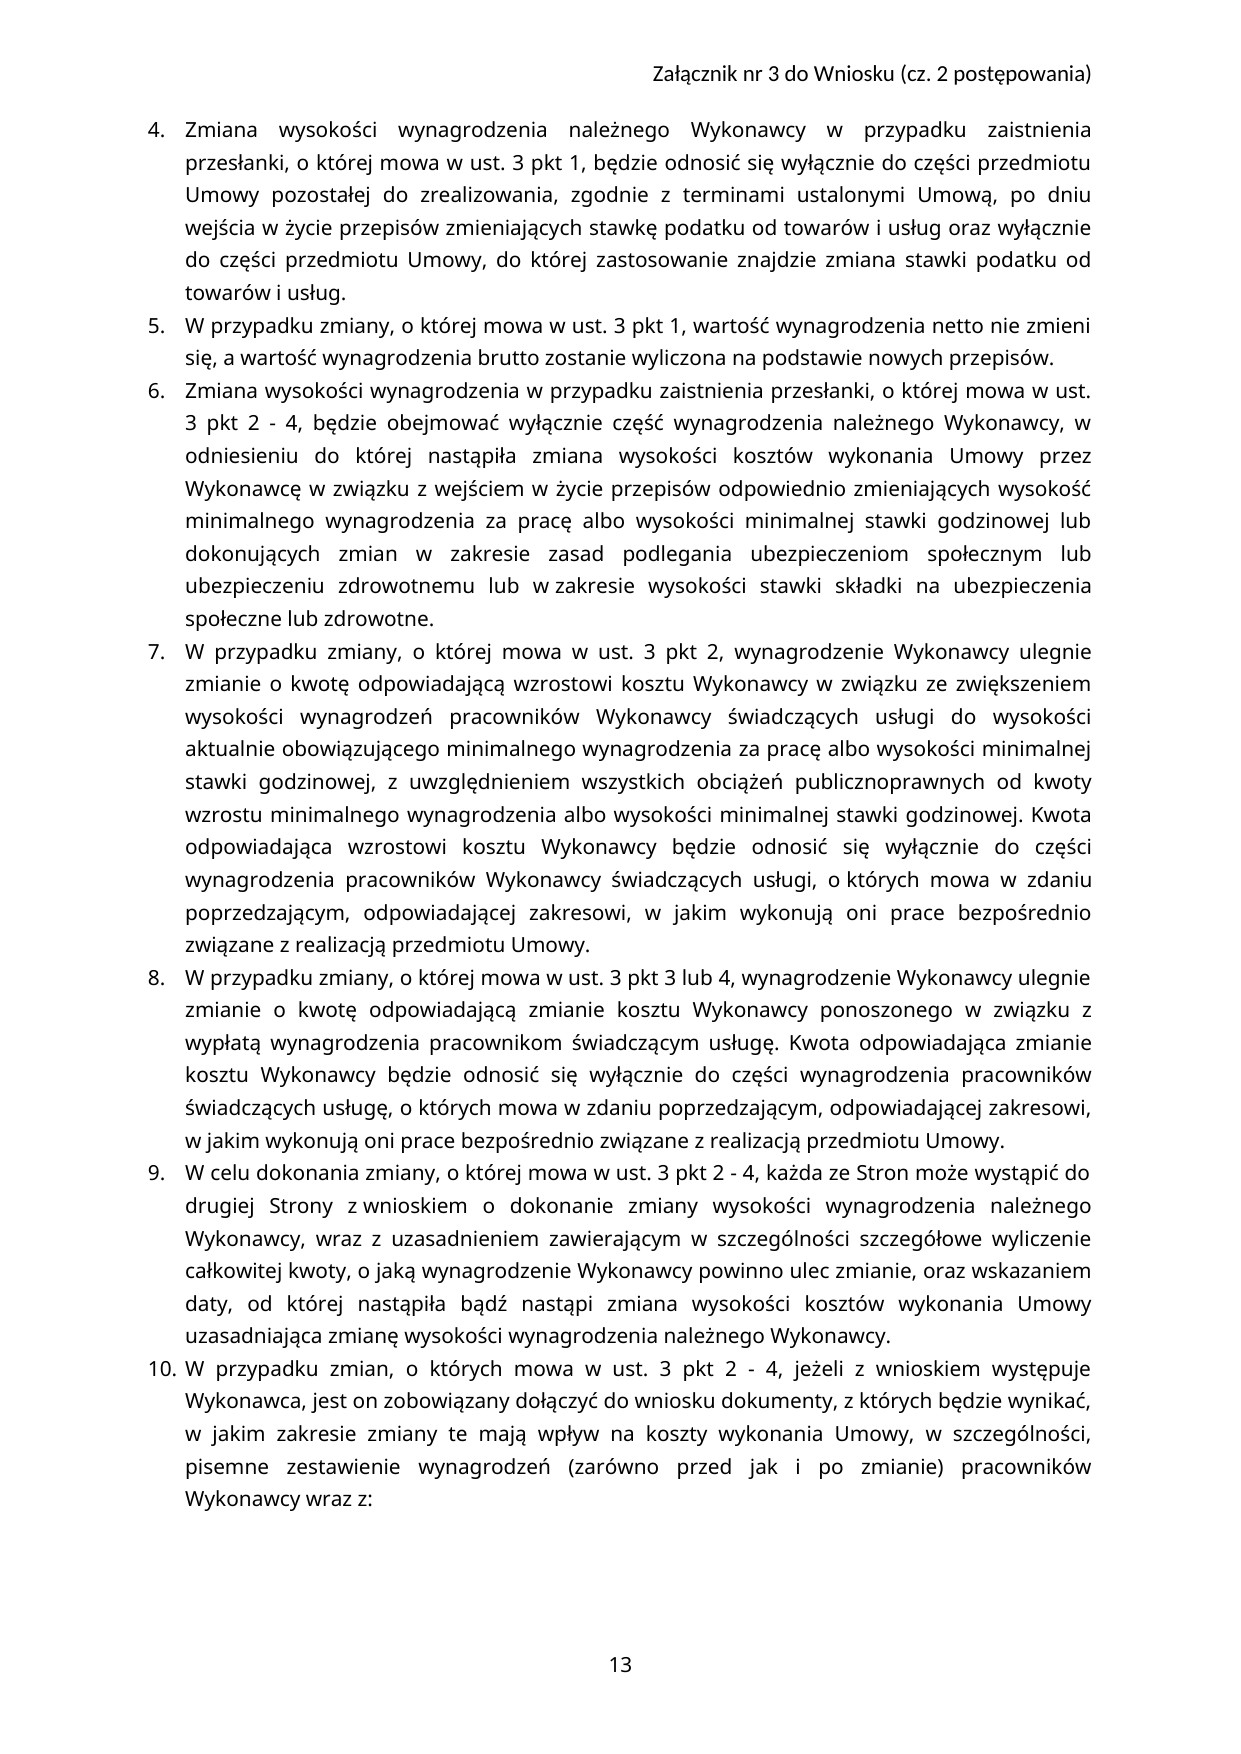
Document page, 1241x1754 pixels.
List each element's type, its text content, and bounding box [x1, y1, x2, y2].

list W przypadku zmiany, o której mowa w ust. 3 pkt 3 lub 4, wynagrodzenie Wykonawcy ulegnie zmianie o kwotę odpowiadającą zmianie kosztu Wykonawcy ponoszonego w związku z wypłatą wynagrodzenia pracownikom świadczącym usługę. Kwota odpowiadająca zmianie kosztu Wykonawcy będzie odnosić się wyłącznie do części wynagrodzenia pracowników świadczących usługę, o których mowa w zdaniu poprzedzającym, odpowiadającej zakresowi, w jakim wykonują oni prace bezpośrednio związane z realizacją przedmiotu Umowy. [148, 963, 1092, 1154]
list W przypadku zmiany, o której mowa w ust. 3 pkt 1, wartość wynagrodzenia netto nie zmieni się, a wartość wynagrodzenia brutto zostanie wyliczona na podstawie nowych przepisów. [148, 311, 1092, 372]
list W celu dokonania zmiany, o której mowa w ust. 3 pkt 2 - 4, każda ze Stron może wystąpić do drugiej Strony z wnioskiem o dokonanie zmiany wysokości wynagrodzenia należnego Wykonawcy, wraz z uzasadnieniem zawierającym w szczególności szczegółowe wyliczenie całkowitej kwoty, o jaką wynagrodzenie Wykonawcy powinno ulec zmianie, oraz wskazaniem daty, od której nastąpiła bądź nastąpi zmiana wysokości kosztów wykonania Umowy uzasadniająca zmianę wysokości wynagrodzenia należnego Wykonawcy. [148, 1158, 1092, 1350]
list Zmiana wysokości wynagrodzenia w przypadku zaistnienia przesłanki, o której mowa w ust. 3 pkt 2 - 4, będzie obejmować wyłącznie część wynagrodzenia należnego Wykonawcy, w odniesieniu do której nastąpiła zmiana wysokości kosztów wykonania Umowy przez Wykonawcę w związku z wejściem w życie przepisów odpowiednio zmieniających wysokość minimalnego wynagrodzenia za pracę albo wysokości minimalnej stawki godzinowej lub dokonujących zmian w zakresie zasad podlegania ubezpieczeniom społecznym lub ubezpieczeniu zdrowotnemu lub w zakresie wysokości stawki składki na ubezpieczenia społeczne lub zdrowotne. [148, 376, 1092, 633]
list W przypadku zmian, o których mowa w ust. 3 pkt 2 - 4, jeżeli z wnioskiem występuje Wykonawca, jest on zobowiązany dołączyć do wniosku dokumenty, z których będzie wynikać, w jakim zakresie zmiany te mają wpływ na koszty wykonania Umowy, w szczególności, pisemne zestawienie wynagrodzeń (zarówno przed jak i po zmianie) pracowników Wykonawcy wraz z: [148, 1354, 1092, 1513]
list W przypadku zmiany, o której mowa w ust. 3 pkt 2, wynagrodzenie Wykonawcy ulegnie zmianie o kwotę odpowiadającą wzrostowi kosztu Wykonawcy w związku ze zwiększeniem wysokości wynagrodzeń pracowników Wykonawcy świadczących usługi do wysokości aktualnie obowiązującego minimalnego wynagrodzenia za pracę albo wysokości minimalnej stawki godzinowej, z uwzględnieniem wszystkich obciążeń publicznoprawnych od kwoty wzrostu minimalnego wynagrodzenia albo wysokości minimalnej stawki godzinowej. Kwota odpowiadająca wzrostowi kosztu Wykonawcy będzie odnosić się wyłącznie do części wynagrodzenia pracowników Wykonawcy świadczących usługi, o których mowa w zdaniu poprzedzającym, odpowiadającej zakresowi, w jakim wykonują oni prace bezpośrednio związane z realizacją przedmiotu Umowy. [148, 637, 1092, 959]
list Zmiana wysokości wynagrodzenia należnego Wykonawcy w przypadku zaistnienia przesłanki, o której mowa w ust. 3 pkt 1, będzie odnosić się wyłącznie do części przedmiotu Umowy pozostałej do zrealizowania, zgodnie z terminami ustalonymi Umową, po dniu wejścia w życie przepisów zmieniających stawkę podatku od towarów i usług oraz wyłącznie do części przedmiotu Umowy, do której zastosowanie znajdzie zmiana stawki podatku od towarów i usług. [148, 115, 1092, 307]
